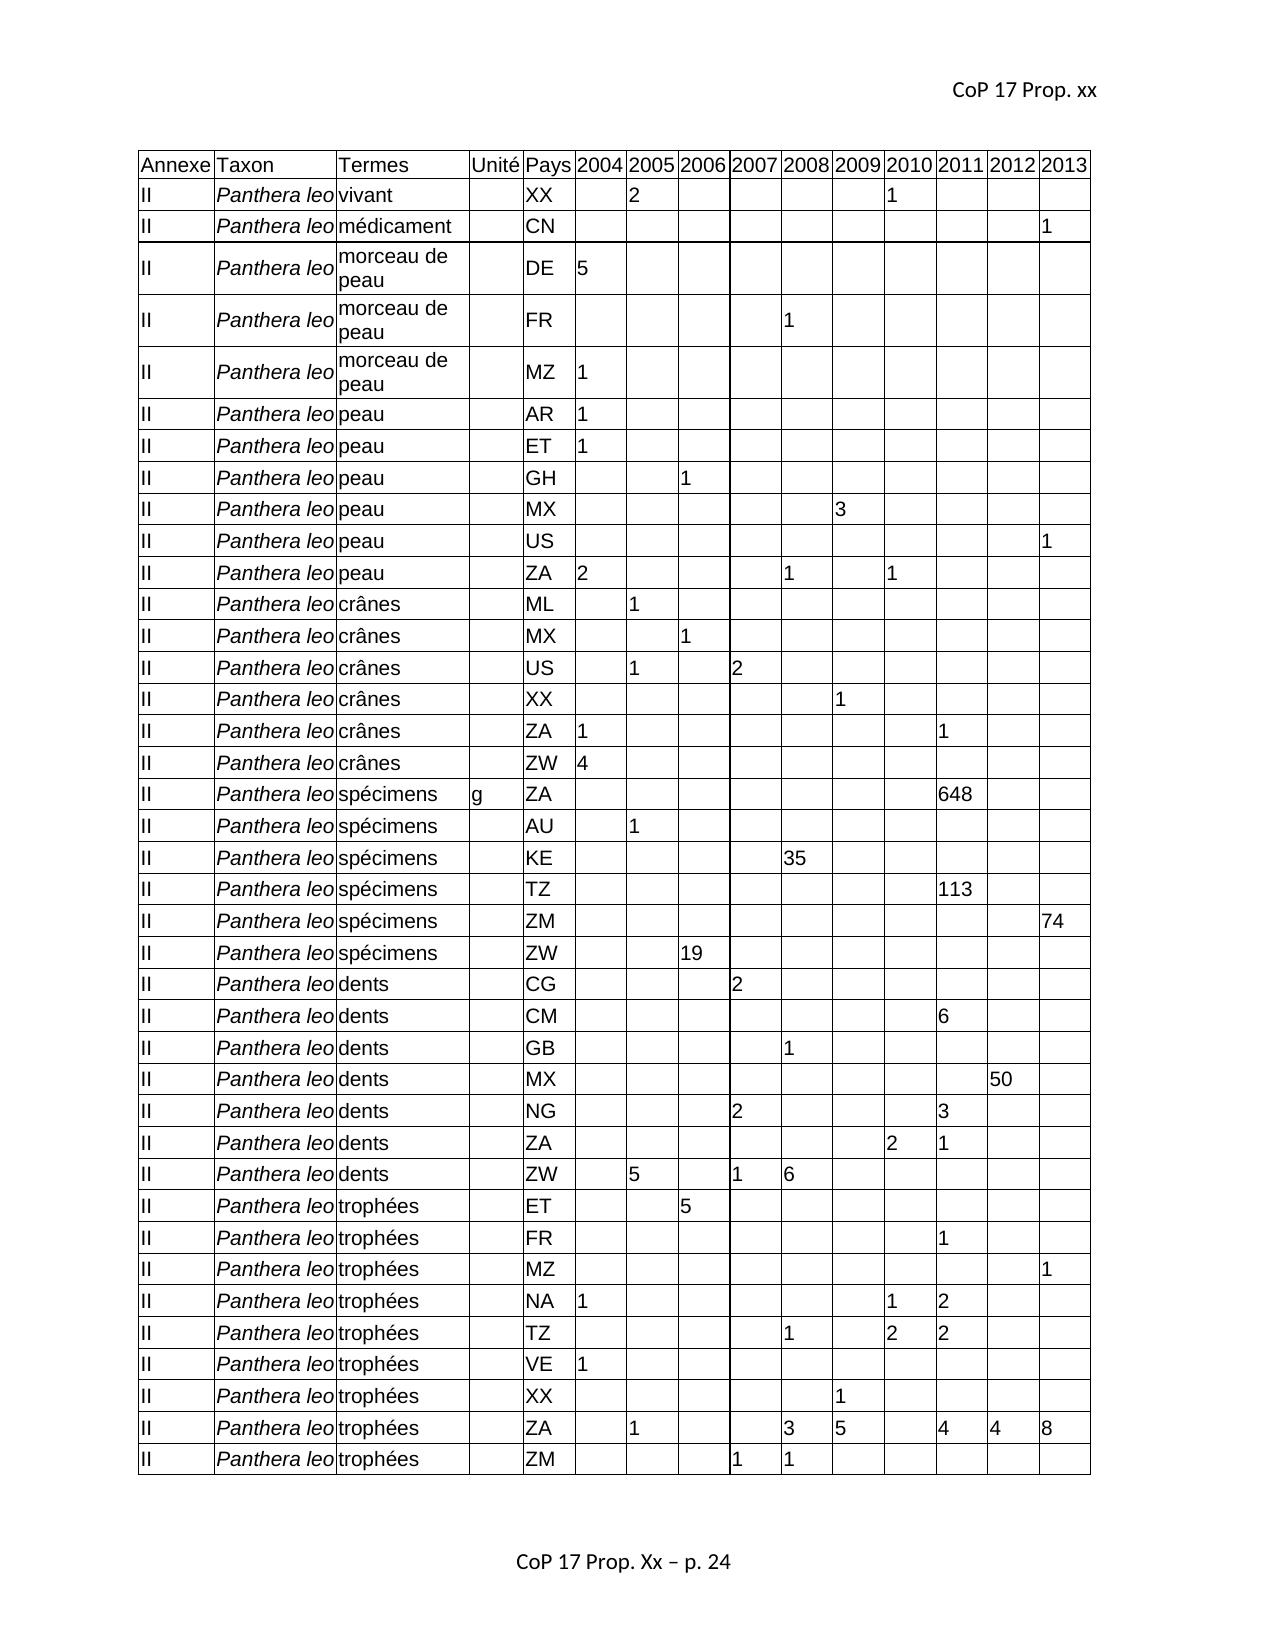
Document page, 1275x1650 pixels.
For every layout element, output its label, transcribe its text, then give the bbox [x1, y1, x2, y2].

table_cell [988, 399, 1039, 429]
table_cell [988, 243, 1039, 293]
table_cell [576, 1032, 626, 1063]
table_cell [731, 874, 781, 904]
table_cell [782, 969, 832, 999]
table_cell [1040, 462, 1090, 493]
table_cell [885, 1000, 936, 1031]
table_cell [988, 684, 1039, 714]
table_cell [627, 430, 678, 461]
table_cell [833, 462, 884, 493]
table_cell [470, 1032, 523, 1063]
table_cell [885, 810, 936, 841]
table_cell [679, 494, 729, 524]
table_cell 2 [576, 557, 626, 588]
table_cell FR [524, 295, 575, 346]
table_cell [731, 1254, 781, 1284]
table_cell [470, 589, 523, 619]
table_cell 1 [627, 589, 678, 619]
table_cell [885, 1064, 936, 1094]
table_cell médicament [337, 211, 469, 241]
table_cell 2 [937, 1285, 987, 1316]
table_cell Panthera leo [215, 589, 336, 619]
table_cell [731, 179, 781, 210]
table_cell [782, 179, 832, 210]
table_cell [1040, 1222, 1090, 1253]
table_cell [627, 1190, 678, 1221]
table_cell [679, 652, 729, 683]
table_cell [988, 1380, 1039, 1411]
table_cell [1040, 1159, 1090, 1189]
table_cell [679, 1254, 729, 1284]
table_cell II [139, 430, 214, 461]
table_cell crânes [337, 652, 469, 683]
table_cell 3 [782, 1412, 832, 1443]
table_cell trophées [337, 1380, 469, 1411]
table_cell peau [337, 462, 469, 493]
table_cell MZ [524, 347, 575, 398]
table_cell Panthera leo [215, 1190, 336, 1221]
table_cell [1040, 810, 1090, 841]
table_cell peau [337, 557, 469, 588]
table_cell 1 [576, 715, 626, 746]
table_cell [470, 1222, 523, 1253]
table_cell [679, 1412, 729, 1443]
table_cell ZA [524, 1412, 575, 1443]
table_cell [627, 494, 678, 524]
table_cell [833, 1317, 884, 1348]
table_cell [576, 525, 626, 556]
table_cell [627, 905, 678, 936]
table_cell [470, 842, 523, 873]
table_cell [937, 243, 987, 293]
table_cell 1 [576, 399, 626, 429]
table_cell [833, 589, 884, 619]
table_cell 2 [627, 179, 678, 210]
table_cell ET [524, 430, 575, 461]
table_cell Panthera leo [215, 399, 336, 429]
table_cell 1 [1040, 211, 1090, 241]
table_cell 1 [833, 1380, 884, 1411]
table_cell II [139, 179, 214, 210]
table_cell Panthera leo [215, 874, 336, 904]
table_cell II [139, 779, 214, 809]
table_cell ZA [524, 779, 575, 809]
table_cell 1 [782, 1444, 832, 1474]
table_cell [782, 1254, 832, 1284]
table_cell [679, 969, 729, 999]
table_cell [833, 557, 884, 588]
table_cell MX [524, 620, 575, 651]
table_cell TZ [524, 874, 575, 904]
table_cell Panthera leo [215, 347, 336, 398]
table_cell [470, 1159, 523, 1189]
table_cell [833, 937, 884, 968]
table_cell [731, 430, 781, 461]
table_cell [833, 1254, 884, 1284]
table_cell II [139, 842, 214, 873]
table_cell [988, 179, 1039, 210]
table_cell [731, 399, 781, 429]
table_header Unité [470, 151, 523, 178]
table_cell [937, 347, 987, 398]
table_cell II [139, 1254, 214, 1284]
table_cell [1040, 1380, 1090, 1411]
table_cell [627, 684, 678, 714]
table_cell 113 [937, 874, 987, 904]
table_cell [627, 243, 678, 293]
table_cell [731, 295, 781, 346]
table_cell 1 [576, 1349, 626, 1379]
table_cell [627, 779, 678, 809]
table_cell 19 [679, 937, 729, 968]
table_cell [833, 525, 884, 556]
table_cell [627, 295, 678, 346]
table_cell AU [524, 810, 575, 841]
table_cell [885, 1444, 936, 1474]
table_cell 1 [782, 557, 832, 588]
table_cell II [139, 747, 214, 778]
table_cell [731, 1380, 781, 1411]
table_cell [576, 1380, 626, 1411]
table_header 2005 [627, 151, 678, 178]
table_cell [988, 747, 1039, 778]
table_cell [782, 462, 832, 493]
table_cell [731, 937, 781, 968]
table_header 2011 [937, 151, 987, 178]
table_header 2009 [833, 151, 884, 178]
table_cell [988, 462, 1039, 493]
table_cell [1040, 715, 1090, 746]
table_cell Panthera leo [215, 1000, 336, 1031]
table_cell [782, 810, 832, 841]
table_cell [1040, 1317, 1090, 1348]
table_cell [937, 1190, 987, 1221]
table_cell II [139, 810, 214, 841]
table_cell [470, 747, 523, 778]
table_cell [1040, 874, 1090, 904]
table_cell spécimens [337, 874, 469, 904]
table_cell II [139, 525, 214, 556]
table_cell ZM [524, 905, 575, 936]
table_cell [731, 494, 781, 524]
table_cell morceau de peau [337, 243, 469, 293]
table_cell [988, 715, 1039, 746]
table_cell dents [337, 1095, 469, 1126]
table_cell 1 [833, 684, 884, 714]
table_cell [1040, 1095, 1090, 1126]
table_cell Panthera leo [215, 1412, 336, 1443]
table_cell [470, 399, 523, 429]
table_header Taxon [215, 151, 336, 178]
table_cell [937, 1159, 987, 1189]
table_cell Panthera leo [215, 1095, 336, 1126]
table_cell US [524, 652, 575, 683]
table_cell 1 [627, 810, 678, 841]
table_cell [470, 494, 523, 524]
table_cell Panthera leo [215, 684, 336, 714]
table_cell [679, 589, 729, 619]
table_cell [988, 1285, 1039, 1316]
table_cell [937, 494, 987, 524]
table_cell [885, 1222, 936, 1253]
table_cell [988, 874, 1039, 904]
table_cell [782, 1127, 832, 1158]
table_cell II [139, 1349, 214, 1379]
table_cell [937, 652, 987, 683]
table_cell [470, 1000, 523, 1031]
table_cell 2 [731, 1095, 781, 1126]
table_cell [988, 1127, 1039, 1158]
table_cell [576, 295, 626, 346]
table_cell [627, 969, 678, 999]
table_cell [470, 179, 523, 210]
table_cell [627, 1349, 678, 1379]
table_cell [885, 1380, 936, 1411]
table_cell Panthera leo [215, 295, 336, 346]
table_cell [885, 399, 936, 429]
table_cell Panthera leo [215, 494, 336, 524]
table_cell 1 [627, 1412, 678, 1443]
table_cell [988, 1317, 1039, 1348]
table_cell dents [337, 969, 469, 999]
table_cell Panthera leo [215, 1317, 336, 1348]
table_cell Panthera leo [215, 747, 336, 778]
table_cell crânes [337, 589, 469, 619]
table_cell [782, 1190, 832, 1221]
table_header 2012 [988, 151, 1039, 178]
table_cell [988, 1222, 1039, 1253]
table_cell [731, 462, 781, 493]
table_cell [885, 715, 936, 746]
table_cell [679, 715, 729, 746]
table_cell [782, 525, 832, 556]
table_cell 4 [937, 1412, 987, 1443]
table_cell [885, 295, 936, 346]
table_cell [731, 1064, 781, 1094]
table_cell [937, 1444, 987, 1474]
table_cell [937, 1349, 987, 1379]
table_cell CN [524, 211, 575, 241]
table_cell FR [524, 1222, 575, 1253]
table_cell II [139, 1032, 214, 1063]
table_cell trophées [337, 1349, 469, 1379]
table_cell [470, 1254, 523, 1284]
table_cell Panthera leo [215, 715, 336, 746]
table_cell [988, 1095, 1039, 1126]
table_header Annexe [139, 151, 214, 178]
table_cell crânes [337, 747, 469, 778]
table_cell [576, 1254, 626, 1284]
table_cell NG [524, 1095, 575, 1126]
table_cell [833, 1349, 884, 1379]
table_cell [833, 842, 884, 873]
table_cell [1040, 620, 1090, 651]
table_cell [470, 1317, 523, 1348]
table_cell [627, 937, 678, 968]
table_cell [782, 1285, 832, 1316]
table_cell crânes [337, 715, 469, 746]
table_cell [679, 179, 729, 210]
table_cell [679, 747, 729, 778]
table_cell [679, 347, 729, 398]
table_cell II [139, 243, 214, 293]
table_cell [937, 399, 987, 429]
table_cell II [139, 1095, 214, 1126]
table_cell [576, 1000, 626, 1031]
table_cell [576, 842, 626, 873]
table_cell [782, 652, 832, 683]
table_cell [885, 842, 936, 873]
table_cell [679, 1285, 729, 1316]
table_cell [885, 494, 936, 524]
table_cell Panthera leo [215, 1380, 336, 1411]
table_cell [885, 1032, 936, 1063]
table_cell [988, 810, 1039, 841]
table_cell US [524, 525, 575, 556]
table_cell [679, 399, 729, 429]
table_cell Panthera leo [215, 1127, 336, 1158]
table_cell 1 [885, 1285, 936, 1316]
table_cell dents [337, 1032, 469, 1063]
table_cell [937, 525, 987, 556]
table_cell dents [337, 1064, 469, 1094]
table_cell [576, 1412, 626, 1443]
table_header 2008 [782, 151, 832, 178]
table_cell [470, 243, 523, 293]
table_cell [1040, 243, 1090, 293]
table_cell [731, 1032, 781, 1063]
table_cell [470, 211, 523, 241]
table_cell 8 [1040, 1412, 1090, 1443]
table_cell [679, 295, 729, 346]
table_cell Panthera leo [215, 779, 336, 809]
table_cell Panthera leo [215, 1064, 336, 1094]
table_cell 1 [576, 347, 626, 398]
table_cell [731, 243, 781, 293]
table_cell GB [524, 1032, 575, 1063]
table_cell [576, 1095, 626, 1126]
table_cell [576, 1317, 626, 1348]
table_cell [988, 1032, 1039, 1063]
table_cell [1040, 1064, 1090, 1094]
table_cell [731, 1222, 781, 1253]
table_cell Panthera leo [215, 462, 336, 493]
table_cell [679, 1349, 729, 1379]
table_cell [731, 525, 781, 556]
table_cell 1 [731, 1444, 781, 1474]
table_cell [782, 347, 832, 398]
table_cell [988, 1349, 1039, 1379]
table_cell [627, 557, 678, 588]
table_cell II [139, 969, 214, 999]
table_cell [731, 747, 781, 778]
table_cell XX [524, 1380, 575, 1411]
table_cell [937, 810, 987, 841]
table_cell ZW [524, 747, 575, 778]
table_cell II [139, 494, 214, 524]
table_cell [833, 1285, 884, 1316]
table_cell [679, 1095, 729, 1126]
table_cell [937, 295, 987, 346]
table_cell [833, 1444, 884, 1474]
table_cell 2 [937, 1317, 987, 1348]
table_cell ZA [524, 1127, 575, 1158]
table_cell 5 [833, 1412, 884, 1443]
table_cell [1040, 589, 1090, 619]
table_cell [470, 557, 523, 588]
table_cell Panthera leo [215, 557, 336, 588]
table_cell [885, 462, 936, 493]
table_cell II [139, 462, 214, 493]
table_header 2007 [731, 151, 781, 178]
table_cell 1 [782, 295, 832, 346]
table_cell [576, 1444, 626, 1474]
table_header Pays [524, 151, 575, 178]
table_cell [1040, 842, 1090, 873]
table_cell trophées [337, 1317, 469, 1348]
table_cell ZW [524, 937, 575, 968]
table_cell [627, 1127, 678, 1158]
table_cell II [139, 874, 214, 904]
table_cell [833, 1000, 884, 1031]
table_cell [988, 779, 1039, 809]
table_cell [470, 462, 523, 493]
table_cell [782, 715, 832, 746]
table_header 2010 [885, 151, 936, 178]
table_cell MX [524, 494, 575, 524]
table_cell [470, 905, 523, 936]
table_cell [576, 1159, 626, 1189]
table_cell [885, 243, 936, 293]
table_cell [679, 243, 729, 293]
table_cell [937, 684, 987, 714]
table_cell [731, 1285, 781, 1316]
table_cell [679, 779, 729, 809]
table_cell [1040, 1000, 1090, 1031]
table_cell [576, 905, 626, 936]
table_cell [833, 1190, 884, 1221]
table_cell [1040, 347, 1090, 398]
table_cell [1040, 1444, 1090, 1474]
table_cell [627, 842, 678, 873]
table_cell [937, 1380, 987, 1411]
table_cell XX [524, 684, 575, 714]
table_header Termes [337, 151, 469, 178]
table_cell [782, 620, 832, 651]
table_cell [627, 211, 678, 241]
table_cell [988, 494, 1039, 524]
table_header 2004 [576, 151, 626, 178]
table_cell [679, 1064, 729, 1094]
table_cell [627, 1032, 678, 1063]
table_cell Panthera leo [215, 810, 336, 841]
table_cell 5 [627, 1159, 678, 1189]
table_cell [885, 969, 936, 999]
table_cell [576, 874, 626, 904]
table_cell [988, 1159, 1039, 1189]
table_cell [833, 779, 884, 809]
table_cell [470, 684, 523, 714]
table_cell [627, 1444, 678, 1474]
table_cell 1 [937, 715, 987, 746]
table_cell dents [337, 1127, 469, 1158]
table_cell [885, 1159, 936, 1189]
table_cell [937, 589, 987, 619]
table_cell [731, 557, 781, 588]
table_cell [782, 211, 832, 241]
table_cell [627, 399, 678, 429]
table_cell [576, 494, 626, 524]
table_cell 6 [782, 1159, 832, 1189]
table_cell II [139, 684, 214, 714]
table_cell [679, 1159, 729, 1189]
table_cell 3 [937, 1095, 987, 1126]
table_cell [679, 1444, 729, 1474]
table_cell II [139, 1127, 214, 1158]
table_cell [988, 842, 1039, 873]
table_cell [1040, 1349, 1090, 1379]
table_cell [1040, 684, 1090, 714]
table_cell [885, 1190, 936, 1221]
table_cell [731, 1412, 781, 1443]
table_cell 1 [679, 620, 729, 651]
table_cell [576, 1064, 626, 1094]
table_cell [731, 1190, 781, 1221]
table_cell [679, 1000, 729, 1031]
table_cell Panthera leo [215, 620, 336, 651]
table_cell Panthera leo [215, 969, 336, 999]
table_cell [470, 969, 523, 999]
table_cell [988, 1254, 1039, 1284]
table_cell 1 [576, 1285, 626, 1316]
table_cell Panthera leo [215, 1444, 336, 1474]
table_cell [885, 937, 936, 968]
table_cell [1040, 1285, 1090, 1316]
table_cell 1 [885, 557, 936, 588]
table_cell morceau de peau [337, 295, 469, 346]
table_cell [885, 430, 936, 461]
table_cell [731, 211, 781, 241]
table_cell [988, 652, 1039, 683]
table_cell trophées [337, 1444, 469, 1474]
table_cell Panthera leo [215, 1254, 336, 1284]
table_cell [833, 810, 884, 841]
table_cell [833, 652, 884, 683]
table_cell [988, 525, 1039, 556]
table_cell [782, 1064, 832, 1094]
table_cell [679, 1380, 729, 1411]
table_cell crânes [337, 620, 469, 651]
table_cell Panthera leo [215, 1159, 336, 1189]
table_cell 5 [679, 1190, 729, 1221]
table_cell [937, 462, 987, 493]
table_cell [1040, 747, 1090, 778]
table_cell ET [524, 1190, 575, 1221]
table_cell [679, 1317, 729, 1348]
table_cell [885, 211, 936, 241]
table_cell [988, 1190, 1039, 1221]
table_cell [833, 969, 884, 999]
table_cell [937, 1032, 987, 1063]
table_cell 74 [1040, 905, 1090, 936]
table_cell II [139, 1412, 214, 1443]
table_cell II [139, 905, 214, 936]
table_cell [833, 1064, 884, 1094]
table_cell [576, 1127, 626, 1158]
table_cell [470, 1412, 523, 1443]
table_cell [731, 715, 781, 746]
table_cell [679, 1127, 729, 1158]
table_cell [833, 747, 884, 778]
table_header 2006 [679, 151, 729, 178]
table_cell [885, 1095, 936, 1126]
table_cell CG [524, 969, 575, 999]
table_cell II [139, 1285, 214, 1316]
table_cell [782, 1349, 832, 1379]
table_cell 648 [937, 779, 987, 809]
table_cell Panthera leo [215, 211, 336, 241]
table_cell [1040, 430, 1090, 461]
table_cell [627, 747, 678, 778]
table_cell II [139, 1380, 214, 1411]
table_cell II [139, 589, 214, 619]
table_cell [576, 969, 626, 999]
table_cell peau [337, 525, 469, 556]
table_cell peau [337, 399, 469, 429]
table_cell [679, 430, 729, 461]
table_cell Panthera leo [215, 1222, 336, 1253]
table_cell [782, 937, 832, 968]
table_cell [833, 1095, 884, 1126]
table_cell [627, 874, 678, 904]
table_cell [833, 295, 884, 346]
table_cell [627, 1254, 678, 1284]
table_cell [470, 347, 523, 398]
table_cell [679, 810, 729, 841]
table_cell [988, 430, 1039, 461]
table_cell KE [524, 842, 575, 873]
table_cell [679, 557, 729, 588]
table_cell [885, 652, 936, 683]
table_cell 1 [885, 179, 936, 210]
table_cell [679, 842, 729, 873]
table_cell 4 [988, 1412, 1039, 1443]
table_cell Panthera leo [215, 905, 336, 936]
table_cell 50 [988, 1064, 1039, 1094]
table_cell [470, 1190, 523, 1221]
table_cell VE [524, 1349, 575, 1379]
table_cell peau [337, 430, 469, 461]
table_cell [576, 179, 626, 210]
table_cell [782, 589, 832, 619]
table_cell [470, 1127, 523, 1158]
table_cell II [139, 1159, 214, 1189]
table_cell 1 [731, 1159, 781, 1189]
table_cell [679, 1222, 729, 1253]
table_cell Panthera leo [215, 652, 336, 683]
table_cell [782, 1380, 832, 1411]
table_cell II [139, 347, 214, 398]
table_cell [833, 1127, 884, 1158]
table_cell [731, 842, 781, 873]
table_cell [937, 937, 987, 968]
table_cell [470, 1285, 523, 1316]
table_cell [470, 937, 523, 968]
table_cell [627, 1064, 678, 1094]
table_cell [782, 494, 832, 524]
table_cell 1 [937, 1222, 987, 1253]
table_cell [627, 1000, 678, 1031]
table_cell Panthera leo [215, 1349, 336, 1379]
table_cell [833, 430, 884, 461]
table_cell [679, 874, 729, 904]
table_cell [470, 1095, 523, 1126]
table_cell [988, 1000, 1039, 1031]
table_cell [1040, 179, 1090, 210]
table_cell [576, 589, 626, 619]
table_cell [885, 747, 936, 778]
table_cell [627, 1380, 678, 1411]
table_cell [576, 652, 626, 683]
table_cell Panthera leo [215, 430, 336, 461]
table_cell MZ [524, 1254, 575, 1284]
table_cell 1 [782, 1032, 832, 1063]
table_cell [833, 347, 884, 398]
table_cell 1 [1040, 525, 1090, 556]
table_cell II [139, 937, 214, 968]
table_cell dents [337, 1000, 469, 1031]
table_cell Panthera leo [215, 842, 336, 873]
table_cell [937, 430, 987, 461]
table_cell 2 [885, 1317, 936, 1348]
table_cell [988, 905, 1039, 936]
table_cell [782, 399, 832, 429]
table_cell 6 [937, 1000, 987, 1031]
table_cell [470, 430, 523, 461]
table_cell ZM [524, 1444, 575, 1474]
table_cell II [139, 295, 214, 346]
table_cell [1040, 494, 1090, 524]
table_cell trophées [337, 1254, 469, 1284]
table_cell [679, 684, 729, 714]
table_cell [937, 211, 987, 241]
table_cell [988, 347, 1039, 398]
table_cell Panthera leo [215, 525, 336, 556]
table_cell peau [337, 494, 469, 524]
table_cell [731, 905, 781, 936]
table_cell [885, 525, 936, 556]
table_cell trophées [337, 1412, 469, 1443]
table_cell [937, 620, 987, 651]
table_cell [731, 779, 781, 809]
table_cell ML [524, 589, 575, 619]
table_cell [576, 620, 626, 651]
table_cell [782, 684, 832, 714]
table_cell 4 [576, 747, 626, 778]
table_cell [627, 462, 678, 493]
table_cell [988, 1444, 1039, 1474]
table_cell [1040, 1127, 1090, 1158]
table_cell g [470, 779, 523, 809]
table_cell [937, 905, 987, 936]
table_cell trophées [337, 1285, 469, 1316]
table_cell [988, 557, 1039, 588]
table_cell [731, 589, 781, 619]
table_cell [679, 1032, 729, 1063]
table_cell [627, 1222, 678, 1253]
table_cell spécimens [337, 779, 469, 809]
table_cell [576, 1222, 626, 1253]
table_cell II [139, 1190, 214, 1221]
table_cell spécimens [337, 810, 469, 841]
table_cell [1040, 937, 1090, 968]
table_cell 2 [731, 652, 781, 683]
table_cell vivant [337, 179, 469, 210]
table_cell [731, 1000, 781, 1031]
table_cell XX [524, 179, 575, 210]
table_cell [782, 1222, 832, 1253]
table_cell ZA [524, 557, 575, 588]
table_cell Panthera leo [215, 1032, 336, 1063]
table_cell AR [524, 399, 575, 429]
table_cell [731, 620, 781, 651]
table_cell [470, 715, 523, 746]
table_cell [988, 589, 1039, 619]
table_cell [731, 1349, 781, 1379]
table_cell 3 [833, 494, 884, 524]
table_cell TZ [524, 1317, 575, 1348]
table_cell GH [524, 462, 575, 493]
table_cell [833, 243, 884, 293]
table_cell [576, 810, 626, 841]
table_cell [937, 179, 987, 210]
table_cell [731, 684, 781, 714]
table_cell [833, 620, 884, 651]
table_cell [576, 462, 626, 493]
table_cell [988, 969, 1039, 999]
table_cell [885, 874, 936, 904]
table_cell [576, 1190, 626, 1221]
table_cell morceau de peau [337, 347, 469, 398]
table_cell [731, 1317, 781, 1348]
table_cell [937, 1254, 987, 1284]
table_cell [1040, 557, 1090, 588]
table_cell [1040, 1190, 1090, 1221]
table_cell dents [337, 1159, 469, 1189]
table_cell [731, 810, 781, 841]
table_cell [1040, 779, 1090, 809]
table_cell ZA [524, 715, 575, 746]
table_cell [627, 525, 678, 556]
table_cell [988, 211, 1039, 241]
table_cell [470, 1064, 523, 1094]
table_cell Panthera leo [215, 179, 336, 210]
table_cell 2 [731, 969, 781, 999]
table_cell NA [524, 1285, 575, 1316]
table_cell Panthera leo [215, 243, 336, 293]
table_cell 2 [885, 1127, 936, 1158]
table_cell [885, 1412, 936, 1443]
table_cell [627, 347, 678, 398]
table_cell II [139, 399, 214, 429]
table_cell II [139, 620, 214, 651]
table_cell 5 [576, 243, 626, 293]
table_cell [833, 399, 884, 429]
table_cell II [139, 715, 214, 746]
table_cell [833, 874, 884, 904]
table_cell 1 [576, 430, 626, 461]
table_cell Panthera leo [215, 1285, 336, 1316]
table_cell [627, 1285, 678, 1316]
table_cell trophées [337, 1190, 469, 1221]
table_cell [833, 1159, 884, 1189]
table_cell [470, 810, 523, 841]
table_cell [782, 905, 832, 936]
table_cell [782, 243, 832, 293]
table_cell [885, 684, 936, 714]
table_cell [1040, 652, 1090, 683]
table_cell [576, 779, 626, 809]
table_cell spécimens [337, 842, 469, 873]
table_cell [782, 430, 832, 461]
table_cell [782, 1000, 832, 1031]
table_cell II [139, 1222, 214, 1253]
table_cell [731, 1127, 781, 1158]
table_cell [885, 589, 936, 619]
table_cell 35 [782, 842, 832, 873]
table_cell [731, 347, 781, 398]
table_cell trophées [337, 1222, 469, 1253]
table_cell DE [524, 243, 575, 293]
table_cell II [139, 1444, 214, 1474]
table_cell [679, 905, 729, 936]
table_cell [833, 905, 884, 936]
table_cell [782, 874, 832, 904]
table_cell [470, 652, 523, 683]
table_cell MX [524, 1064, 575, 1094]
table_cell [833, 211, 884, 241]
table_cell [470, 295, 523, 346]
table_cell [1040, 969, 1090, 999]
table_cell [470, 874, 523, 904]
table_cell 1 [782, 1317, 832, 1348]
table_cell [833, 179, 884, 210]
table_cell [470, 1349, 523, 1379]
table_cell [885, 1349, 936, 1379]
table_cell [576, 684, 626, 714]
table_cell [937, 969, 987, 999]
table_cell [937, 557, 987, 588]
table_cell II [139, 1064, 214, 1094]
table_cell [679, 211, 729, 241]
table_header 2013 [1040, 151, 1090, 178]
table_cell [885, 347, 936, 398]
table_cell II [139, 652, 214, 683]
table_cell 1 [679, 462, 729, 493]
table_cell [988, 937, 1039, 968]
table_cell [833, 1222, 884, 1253]
table_cell ZW [524, 1159, 575, 1189]
table_cell [470, 1380, 523, 1411]
table_cell 1 [937, 1127, 987, 1158]
table_cell [833, 1032, 884, 1063]
table_cell II [139, 1317, 214, 1348]
table_cell [885, 1254, 936, 1284]
table_cell [627, 1095, 678, 1126]
table_cell [782, 747, 832, 778]
table_cell [988, 620, 1039, 651]
table_cell [833, 715, 884, 746]
table_cell 1 [1040, 1254, 1090, 1284]
table_cell [782, 1095, 832, 1126]
table_cell [1040, 399, 1090, 429]
table_cell [885, 779, 936, 809]
table_cell [885, 620, 936, 651]
table_cell crânes [337, 684, 469, 714]
table_cell [885, 905, 936, 936]
table_cell II [139, 211, 214, 241]
table_cell 1 [627, 652, 678, 683]
table_cell [937, 1064, 987, 1094]
table_cell [1040, 1032, 1090, 1063]
table_cell [576, 211, 626, 241]
table_cell Panthera leo [215, 937, 336, 968]
table_cell spécimens [337, 937, 469, 968]
table_cell [470, 1444, 523, 1474]
table_cell [988, 295, 1039, 346]
table_cell [576, 937, 626, 968]
table_cell [627, 715, 678, 746]
table_cell [679, 525, 729, 556]
table_cell CM [524, 1000, 575, 1031]
table_cell II [139, 557, 214, 588]
table_cell [1040, 295, 1090, 346]
table_cell [627, 620, 678, 651]
table_cell II [139, 1000, 214, 1031]
table_cell spécimens [337, 905, 469, 936]
table_cell [627, 1317, 678, 1348]
table_cell [937, 747, 987, 778]
table_cell [782, 779, 832, 809]
table_cell [937, 842, 987, 873]
table_cell [470, 525, 523, 556]
table_cell [470, 620, 523, 651]
